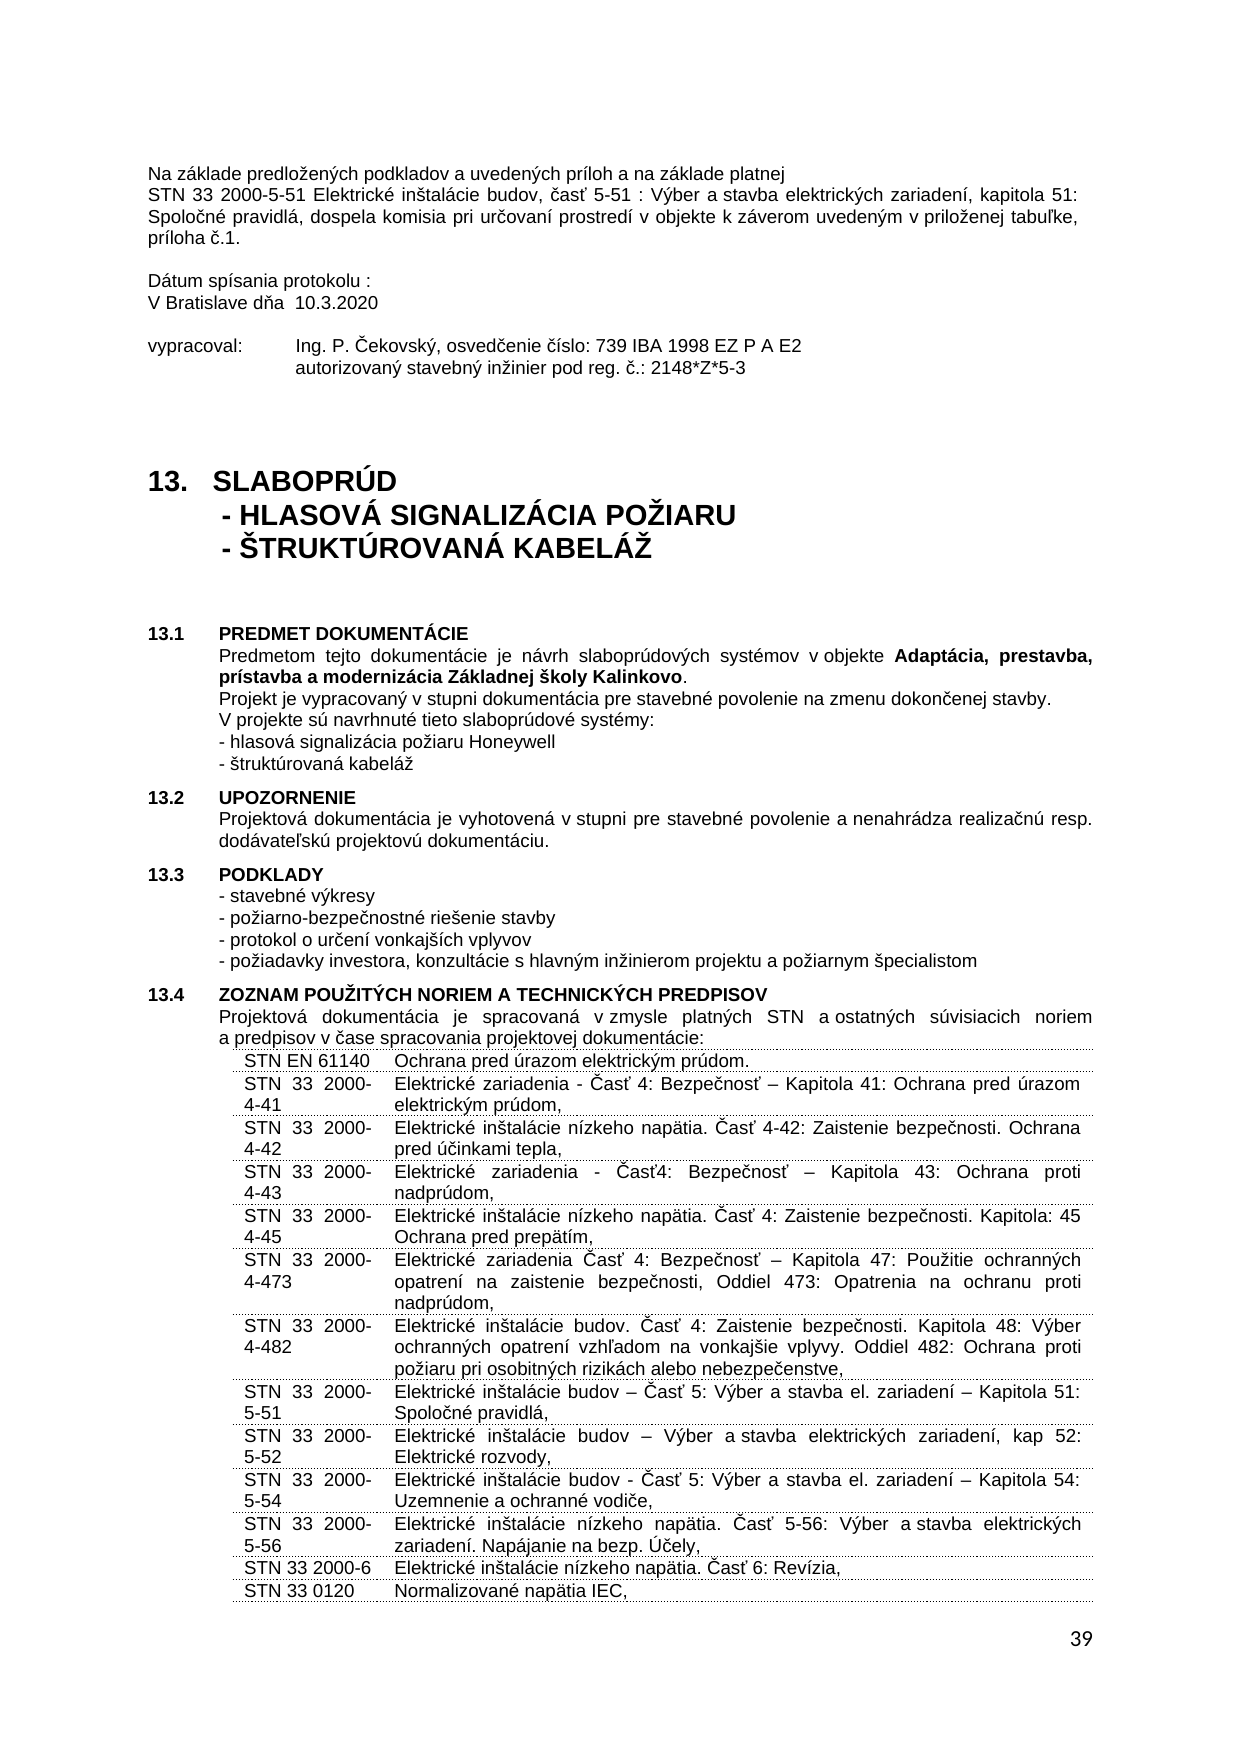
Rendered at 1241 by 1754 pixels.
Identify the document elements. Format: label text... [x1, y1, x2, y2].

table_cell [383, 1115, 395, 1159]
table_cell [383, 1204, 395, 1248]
list Upozornenie [148, 786, 1093, 808]
text - požiarno-bezpečnostné riešenie stavby [218, 907, 1093, 928]
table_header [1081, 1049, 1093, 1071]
text - hlasová signalizácia požiaru [148, 498, 1063, 531]
text - stavebné výkresy [218, 885, 1093, 907]
text Dátum spísania protokolu : [148, 270, 1078, 292]
text - štruktúrovaná kabeláž [218, 752, 1093, 774]
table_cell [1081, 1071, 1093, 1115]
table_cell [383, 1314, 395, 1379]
text autorizovaný stavebný inžinier pod reg. č.: 2148*Z*5-3 [148, 357, 1093, 378]
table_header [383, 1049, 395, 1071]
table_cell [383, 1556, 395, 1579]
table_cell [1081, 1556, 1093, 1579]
table_cell STN 33 2000-4-473 [233, 1248, 383, 1314]
text Na základe predložených podkladov a uvedených príloh a na základe platnej [148, 162, 1078, 184]
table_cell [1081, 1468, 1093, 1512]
text Predmetom tejto dokumentácie je návrh slaboprúdových systémov v objekte Adaptácia, prestavba, prístavba a modernizácia Základnej školy Kalinkovo. [218, 644, 1093, 688]
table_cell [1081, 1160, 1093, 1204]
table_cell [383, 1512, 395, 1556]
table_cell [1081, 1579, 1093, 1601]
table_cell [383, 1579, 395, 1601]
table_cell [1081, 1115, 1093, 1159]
text STN 33 2000-5-51 Elektrické inštalácie budov, časť 5-51 : Výber a stavba elektrických zariadení, kapitola 51: Spoločné pravidlá, dospela komisia pri určovaní prostredí v objekte k záverom uvedeným v priloženej tabuľke, príloha č.1. [148, 184, 1078, 249]
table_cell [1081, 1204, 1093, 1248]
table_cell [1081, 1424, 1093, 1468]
text Projektová dokumentácia je vyhotovená v stupni pre stavebné povolenie a nenahrádza realizačnú resp. dodávateľskú projektovú dokumentáciu. [218, 808, 1093, 851]
text 13. SLABOPRÚD [148, 464, 1063, 498]
list Podklady [148, 864, 1093, 885]
text Projektová dokumentácia je spracovaná v zmysle platných STN a ostatných súvisiacich noriem a predpisov v čase spracovania projektovej dokumentácie: [218, 1006, 1093, 1049]
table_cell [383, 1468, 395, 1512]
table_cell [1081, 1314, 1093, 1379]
list Predmet dokumentácie [148, 623, 1093, 644]
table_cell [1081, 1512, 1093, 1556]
text Projekt je vypracovaný v stupni dokumentácia pre stavebné povolenie na zmenu dokončenej stavby. [218, 688, 1093, 709]
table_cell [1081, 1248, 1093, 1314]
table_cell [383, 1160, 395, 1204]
text V Bratislave dňa 10.3.2020 [148, 292, 1078, 313]
text - protokol o určení vonkajších vplyvov [218, 928, 1093, 950]
text V projekte sú navrhnuté tieto slaboprúdové systémy: [218, 709, 1093, 731]
text vypracoval: Ing. P. Čekovský, osvedčenie číslo: 739 IBA 1998 EZ P A E2 [148, 335, 1093, 357]
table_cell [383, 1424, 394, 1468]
text - požiadavky investora, konzultácie s hlavným inžinierom projektu a požiarnym špecialistom [218, 950, 1093, 971]
text - štruktúrovaná kabeláž [148, 531, 1063, 565]
list Zoznam použitých noriem a technických predpisov [148, 984, 1093, 1006]
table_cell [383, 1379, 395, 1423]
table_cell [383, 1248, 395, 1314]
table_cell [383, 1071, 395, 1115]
text - hlasová signalizácia požiaru Honeywell [218, 731, 1093, 752]
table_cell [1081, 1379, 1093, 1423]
